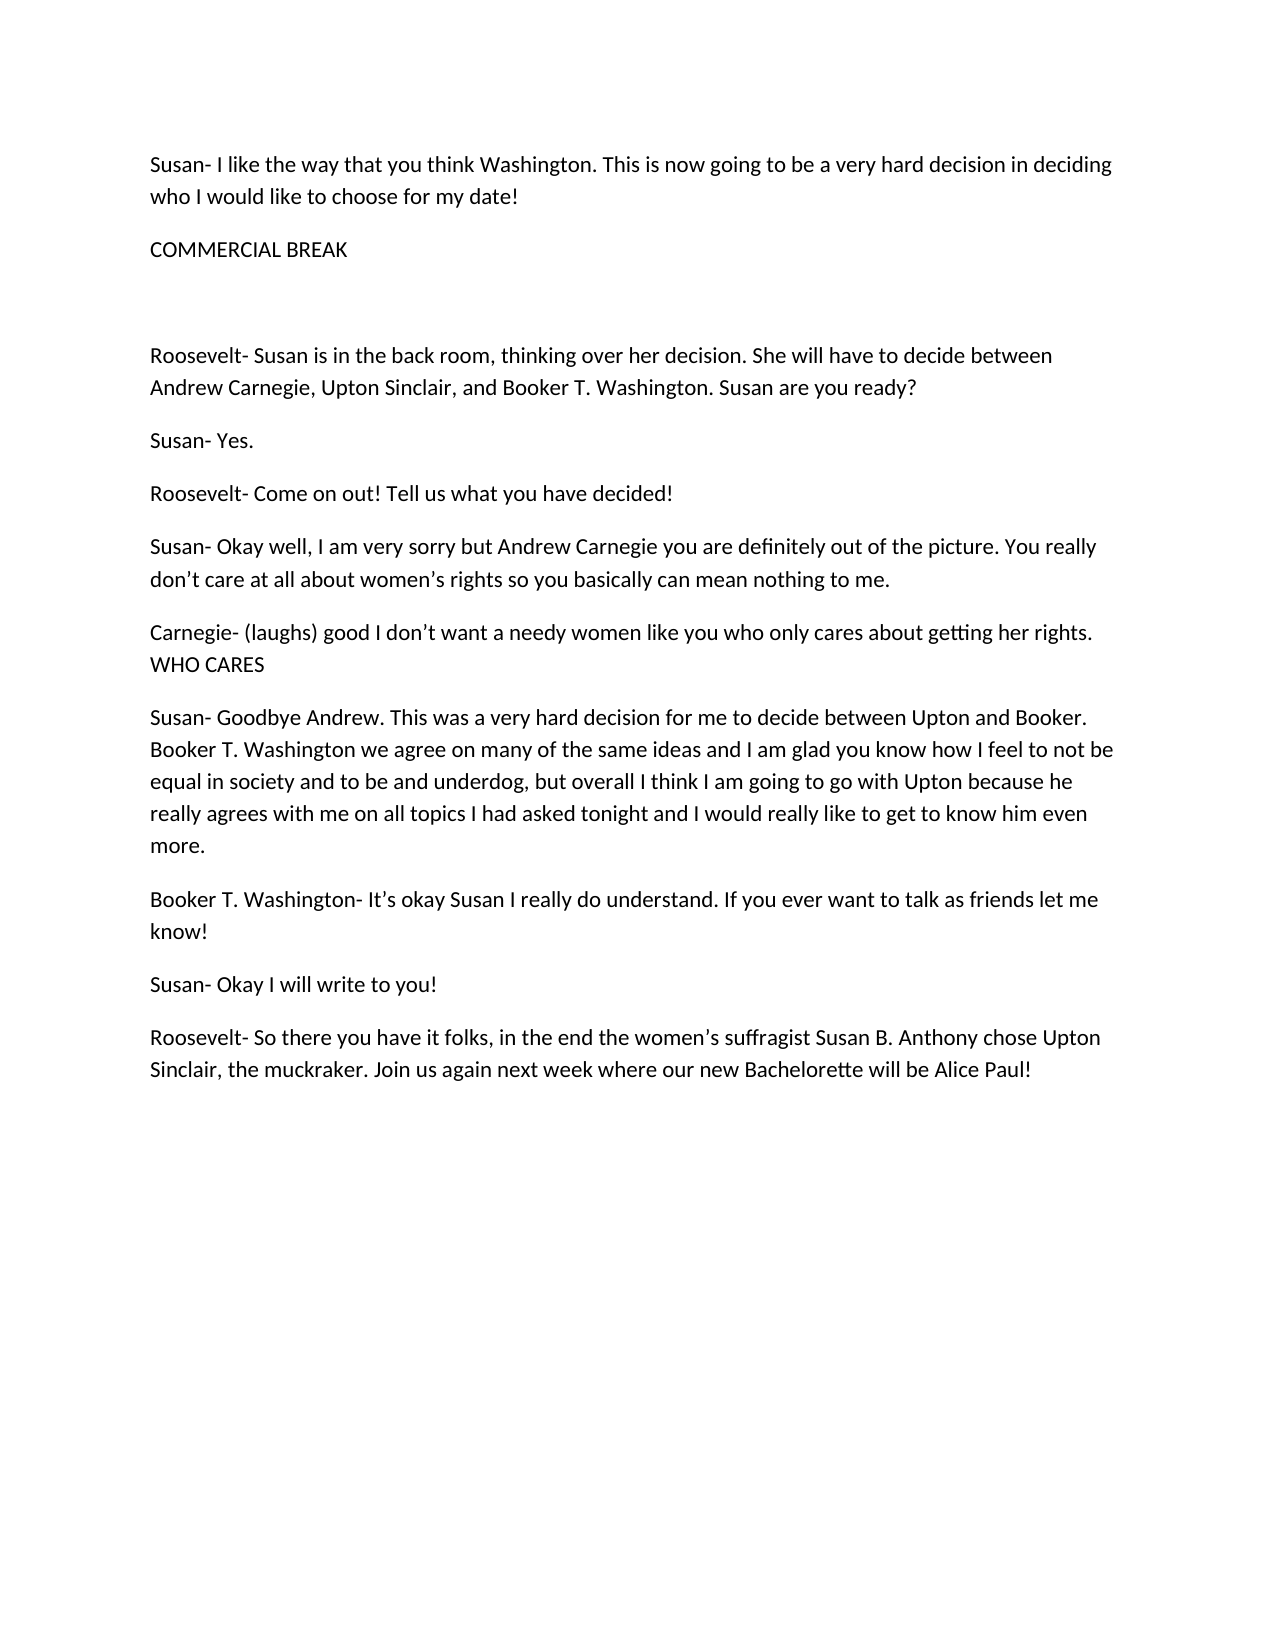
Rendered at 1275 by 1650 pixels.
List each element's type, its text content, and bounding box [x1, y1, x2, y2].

text Roosevelt- Susan is in the back room, thinking over her decision. She will have to decide between Andrew Carnegie, Upton Sinclair, and Booker T. Washington. Susan are you ready? [150, 341, 1125, 401]
text Susan- I like the way that you think Washington. This is now going to be a very hard decision in deciding who I would like to choose for my date! [150, 150, 1125, 210]
text Booker T. Washington- It’s okay Susan I really do understand. If you ever want to talk as friends let me know! [150, 885, 1125, 945]
text Susan- Goodbye Andrew. This was a very hard decision for me to decide between Upton and Booker. Booker T. Washington we agree on many of the same ideas and I am glad you know how I feel to not be equal in society and to be and underdog, but overall I think I am going to go with Upton because he really agrees with me on all topics I had asked tonight and I would really like to get to know him even more. [150, 703, 1125, 860]
text Susan- Okay I will write to you! [150, 970, 1125, 998]
text Susan- Okay well, I am very sorry but Andrew Carnegie you are definitely out of the picture. You really don’t care at all about women’s rights so you basically can mean nothing to me. [150, 532, 1125, 593]
text COMMERCIAL BREAK [150, 235, 1125, 263]
text Susan- Yes. [150, 426, 1125, 454]
text Carnegie- (laughs) good I don’t want a needy women like you who only cares about getting her rights. WHO CARES [150, 618, 1125, 678]
text Roosevelt- Come on out! Tell us what you have decided! [150, 479, 1125, 507]
text Roosevelt- So there you have it folks, in the end the women’s suffragist Susan B. Anthony chose Upton Sinclair, the muckraker. Join us again next week where our new Bachelorette will be Alice Paul! [150, 1023, 1125, 1083]
